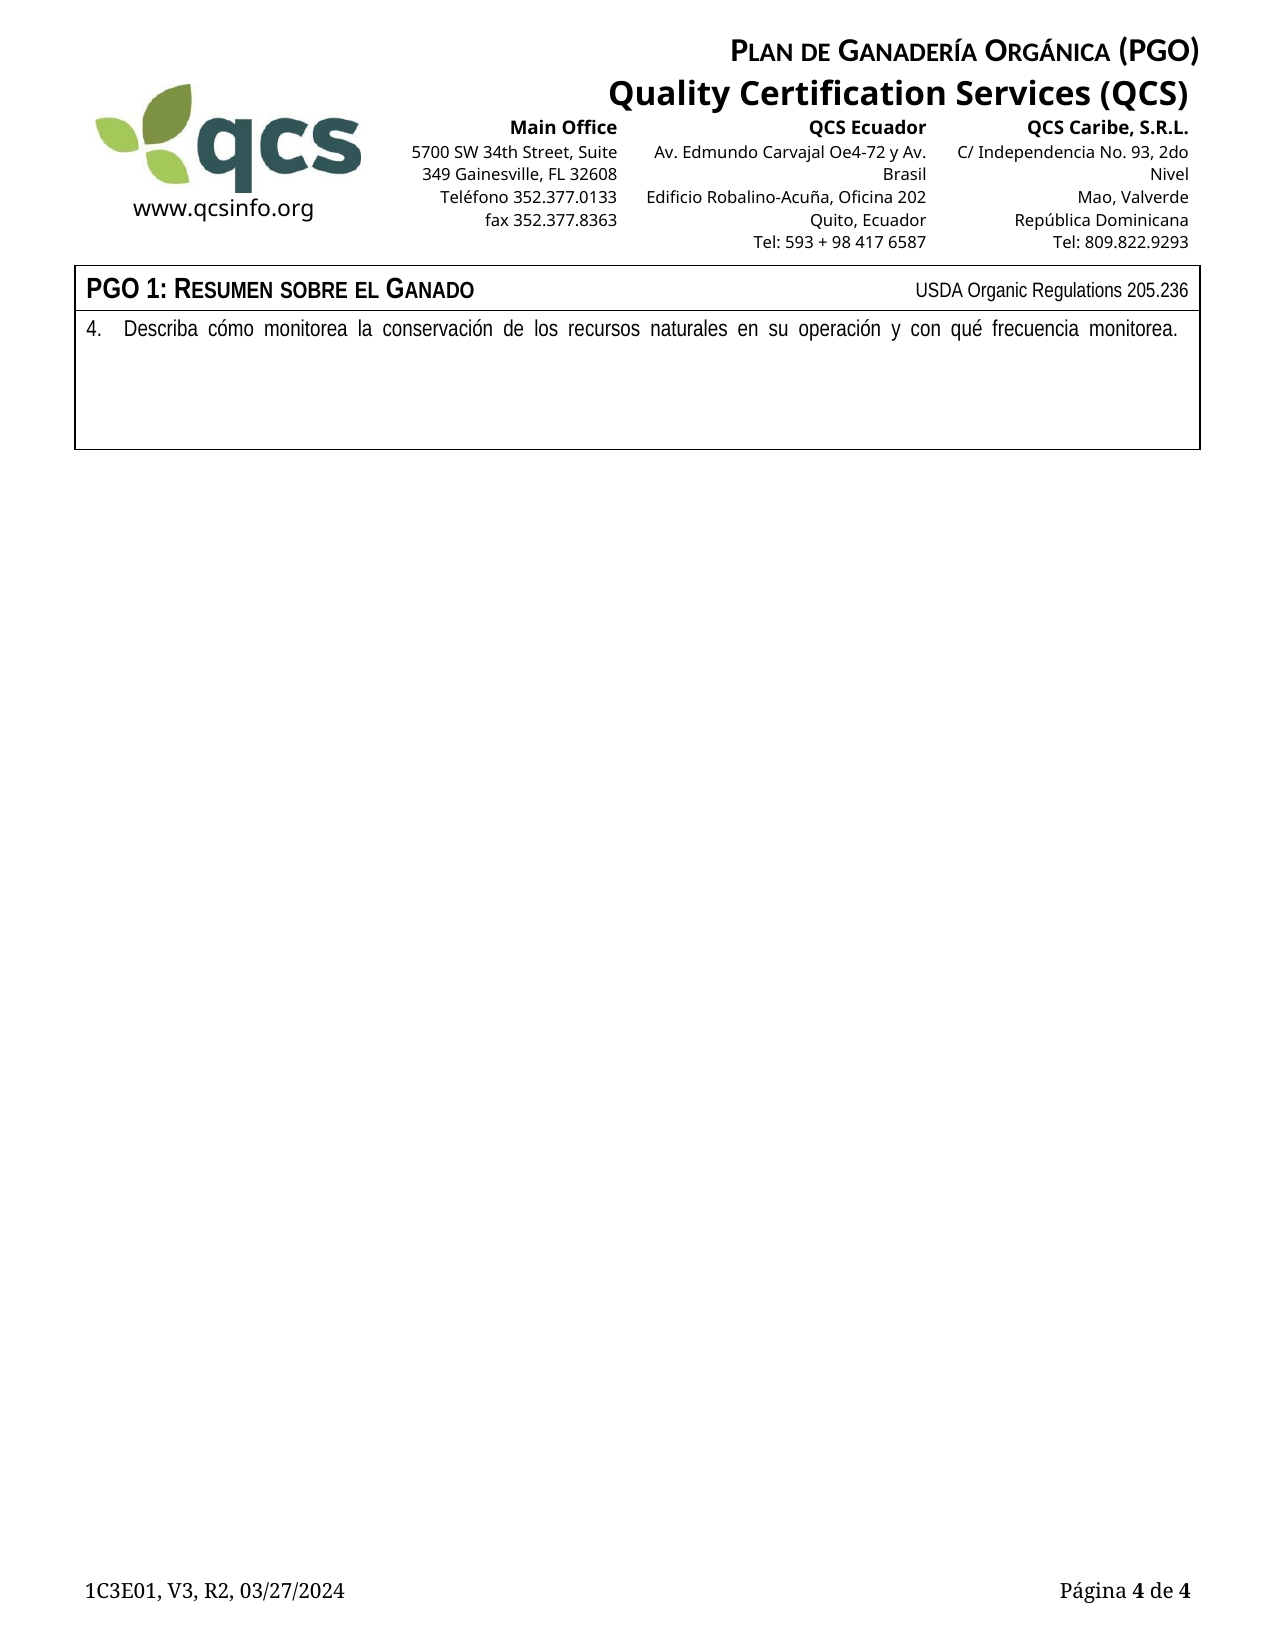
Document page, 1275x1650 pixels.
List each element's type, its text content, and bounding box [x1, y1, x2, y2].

table_cell Describa cómo monitorea la conservación de los recursos naturales en su operación y con qué frecuencia monitorea. [76, 311, 1199, 449]
picture [95, 84, 361, 193]
table_header USDA Organic Regulations 205.236 [638, 266, 1199, 310]
table_header PGO 1: Resumen sobre el Ganado [76, 266, 637, 310]
